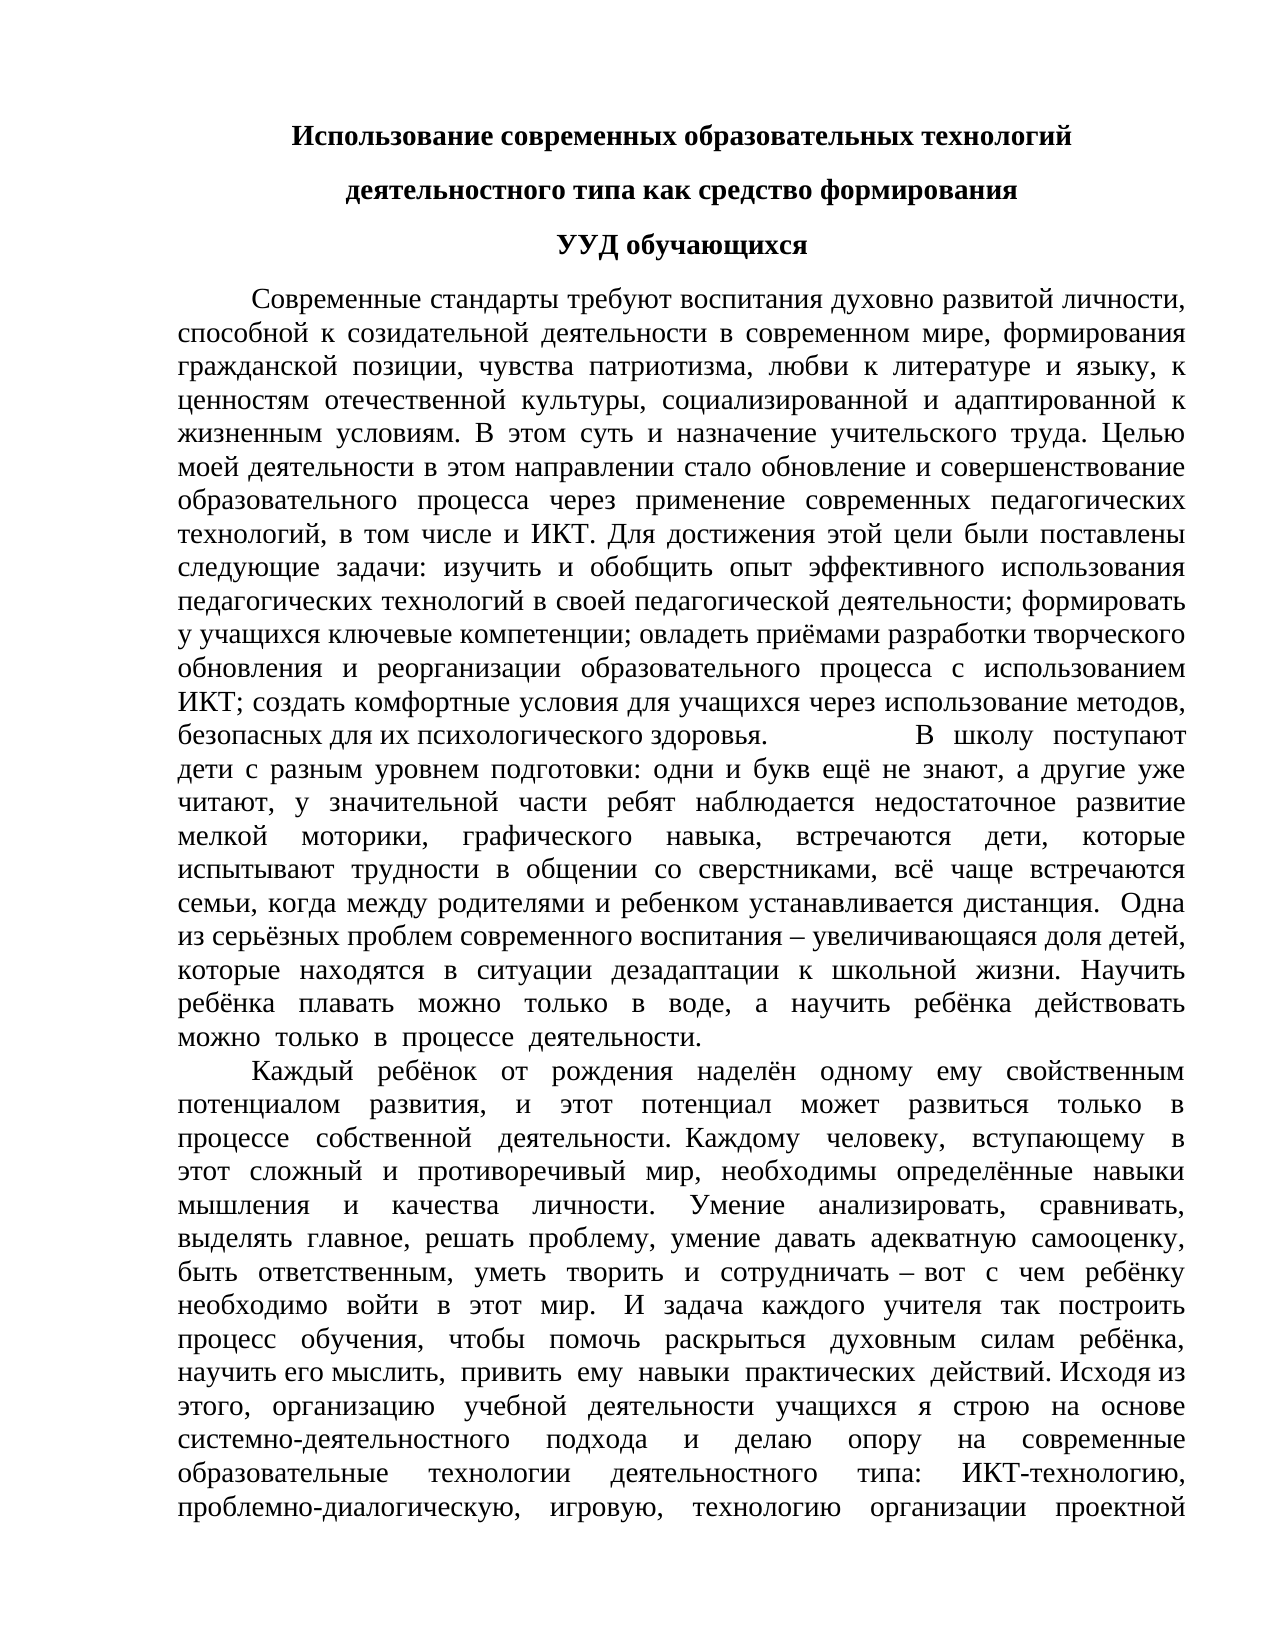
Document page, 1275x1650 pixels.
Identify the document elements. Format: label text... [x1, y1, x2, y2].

text деятельностного типа как средство формирования [177, 172, 1186, 206]
text Использование современных образовательных технологий [177, 118, 1186, 152]
text УУД обучающихся [177, 227, 1186, 260]
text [177, 281, 1186, 1522]
